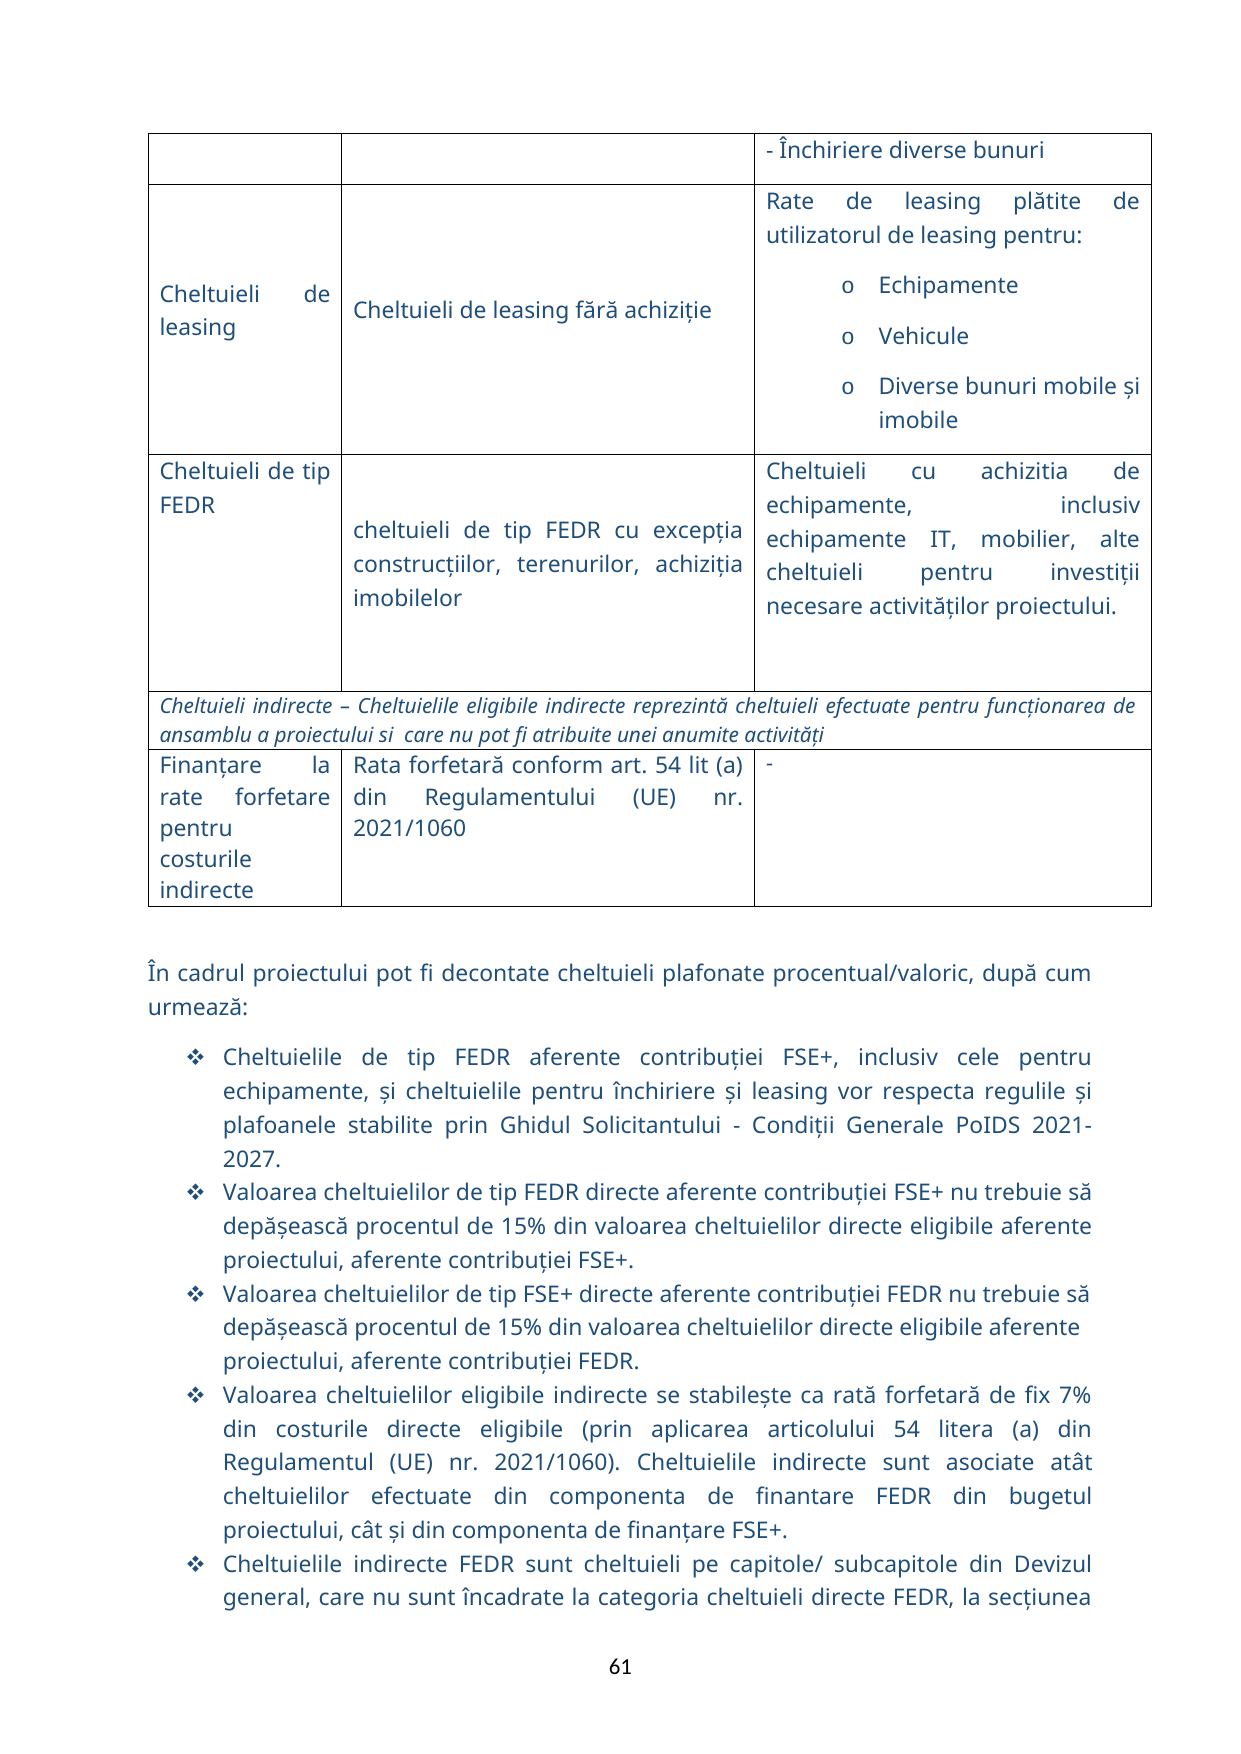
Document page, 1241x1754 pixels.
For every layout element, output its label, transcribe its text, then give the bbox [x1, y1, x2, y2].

table_cell Cheltuieli de leasing [149, 185, 341, 454]
list Valoarea cheltuielilor de tip FSE+ directe aferente contribuției FEDR nu trebuie să depășească procentul de 15% din valoarea cheltuielilor directe eligibile aferente proiectului, aferente contribuției FEDR. [185, 1278, 1093, 1376]
table_cell Finanțare la rate forfetare pentru costurile indirecte [149, 750, 341, 906]
text În cadrul proiectului pot fi decontate cheltuieli plafonate procentual/valoric, după cum urmează: [148, 957, 1093, 1022]
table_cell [755, 134, 1151, 184]
table_cell Cheltuieli de leasing fără achiziție [342, 185, 754, 454]
table_cell - [755, 750, 1151, 906]
table_cell Rate de leasing plătite de utilizatorul de leasing pentru: Echipamente Vehicule Diverse bunuri mobile şi imobile [755, 185, 1151, 454]
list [185, 1548, 1093, 1613]
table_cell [342, 134, 754, 184]
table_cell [149, 134, 341, 184]
list Valoarea cheltuielilor eligibile indirecte se stabilește ca rată forfetară de fix 7% din costurile directe eligibile (prin aplicarea articolului 54 litera (a) din Regulamentul (UE) nr. 2021/1060). Cheltuielile indirecte sunt asociate atât cheltuielilor efectuate din componenta de finantare FEDR din bugetul proiectului, cât și din componenta de finanțare FSE+. [185, 1379, 1093, 1545]
table_cell cheltuieli de tip FEDR cu excepția construcțiilor, terenurilor, achiziția imobilelor [342, 455, 754, 691]
table_cell Cheltuieli de tip FEDR [149, 455, 341, 691]
list Cheltuielile de tip FEDR aferente contribuției FSE+, inclusiv cele pentru echipamente, și cheltuielile pentru închiriere și leasing vor respecta regulile și plafoanele stabilite prin Ghidul Solicitantului - Condiții Generale PoIDS 2021-2027. [185, 1041, 1093, 1174]
table_cell Cheltuieli indirecte – Cheltuielile eligibile indirecte reprezintă cheltuieli efectuate pentru funcționarea de ansamblu a proiectului si care nu pot fi atribuite unei anumite activități [149, 692, 1151, 748]
list Valoarea cheltuielilor de tip FEDR directe aferente contribuției FSE+ nu trebuie să depășească procentul de 15% din valoarea cheltuielilor directe eligibile aferente proiectului, aferente contribuției FSE+. [185, 1176, 1093, 1275]
table_cell Rata forfetară conform art. 54 lit (a) din Regulamentului (UE) nr. 2021/1060 [342, 750, 754, 906]
table_cell Cheltuieli cu achizitia de echipamente, inclusiv echipamente IT, mobilier, alte cheltuieli pentru investiții necesare activităților proiectului. [755, 455, 1151, 691]
